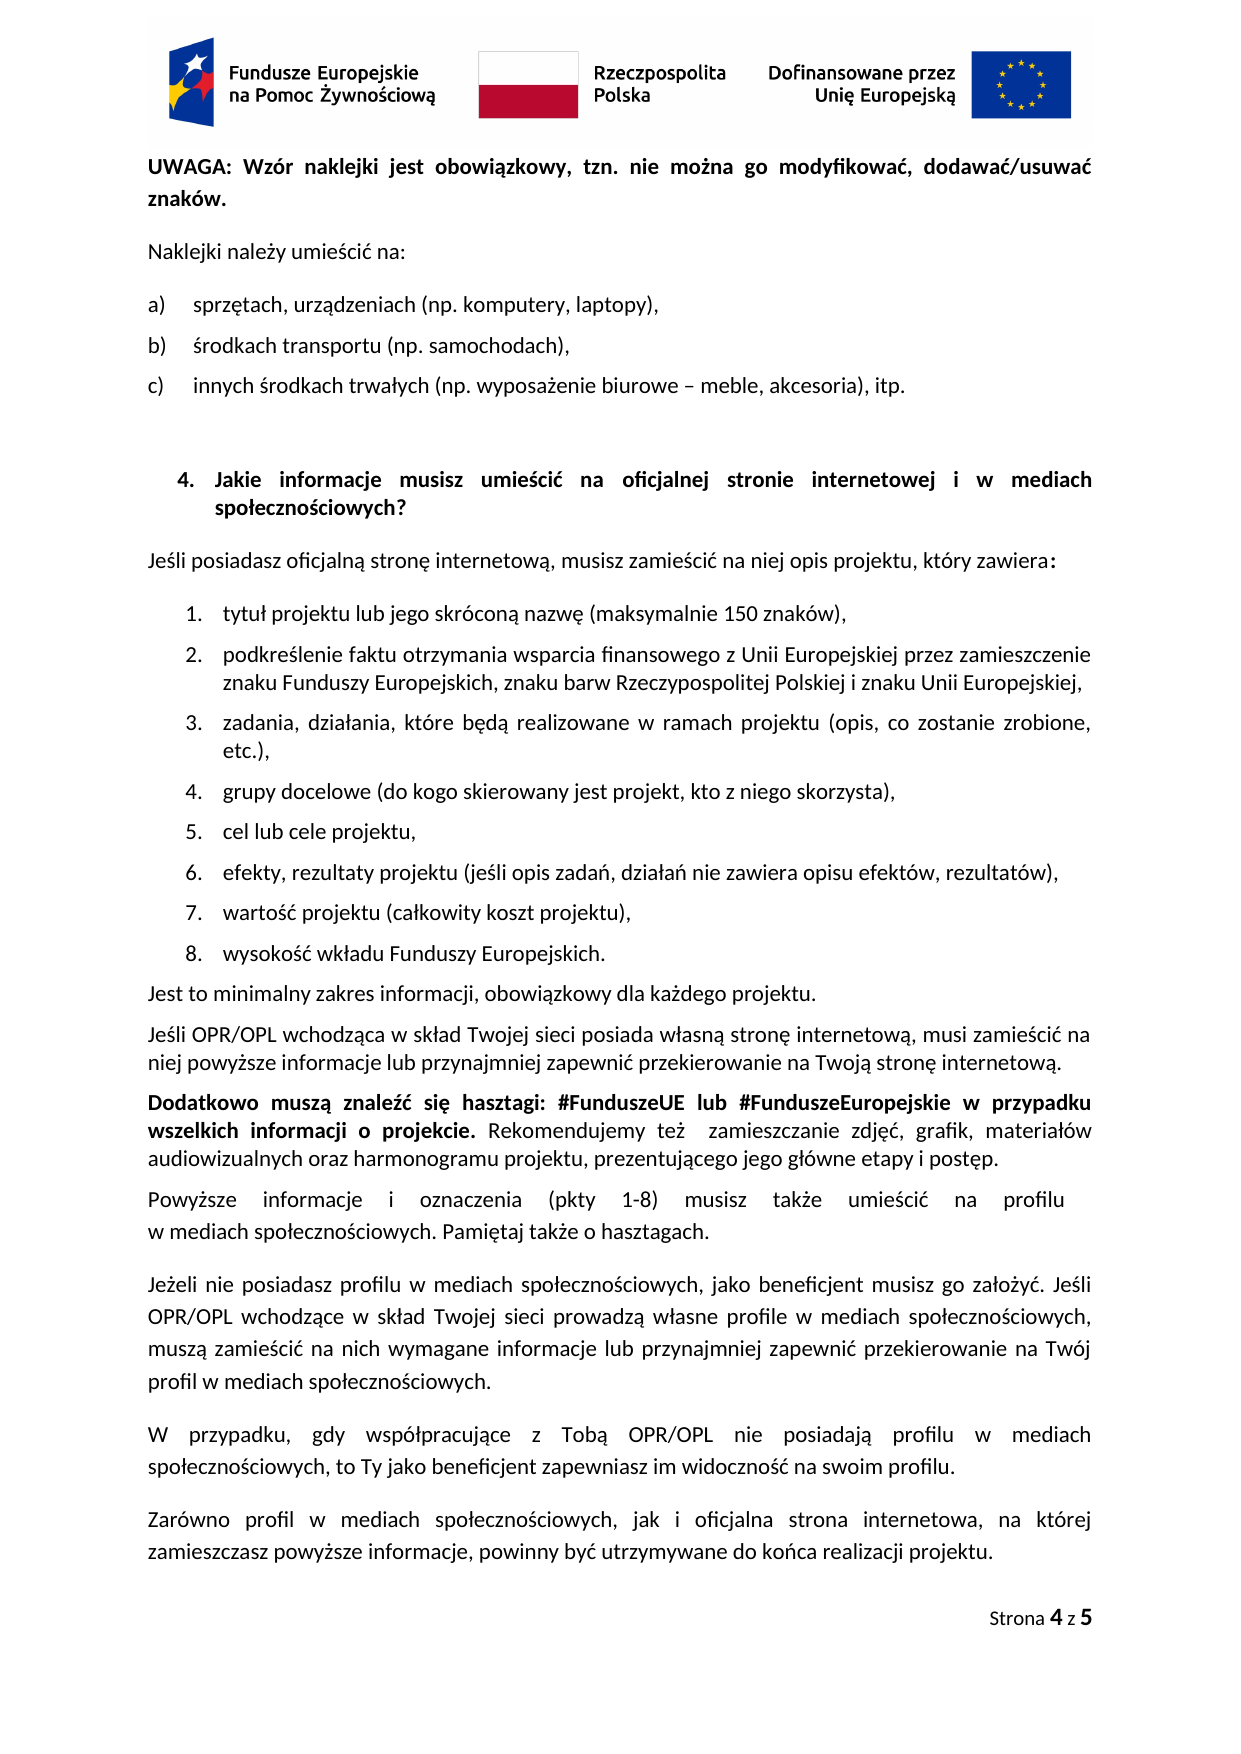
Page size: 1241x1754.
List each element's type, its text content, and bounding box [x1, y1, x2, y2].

text Jest to minimalny zakres informacji, obowiązkowy dla każdego projektu. [148, 979, 1093, 1007]
text Powyższe informacje i oznaczenia (pkty 1-8) musisz także umieścić na profilu w mediach społecznościowych. Pamiętaj także o hasztagach. [148, 1185, 1093, 1245]
list cel lub cele projektu, [185, 817, 1093, 845]
list środkach transportu (np. samochodach), [148, 331, 1093, 359]
list wartość projektu (całkowity koszt projektu), [185, 898, 1093, 926]
picture [147, 15, 1093, 149]
list grupy docelowe (do kogo skierowany jest projekt, kto z niego skorzysta), [185, 777, 1093, 805]
text Dodatkowo muszą znaleźć się hasztagi: #FunduszeUE lub #FunduszeEuropejskie w przypadku wszelkich informacji o projekcie. Rekomendujemy też zamieszczanie zdjęć, grafik, materiałów audiowizualnych oraz harmonogramu projektu, prezentującego jego główne etapy i postęp. [148, 1088, 1093, 1172]
text W przypadku, gdy współpracujące z Tobą OPR/OPL nie posiadają profilu w mediach społecznościowych, to Ty jako beneficjent zapewniasz im widoczność na swoim profilu. [148, 1420, 1093, 1480]
text Naklejki należy umieścić na: [148, 237, 1093, 266]
list efekty, rezultaty projektu (jeśli opis zadań, działań nie zawiera opisu efektów, rezultatów), [185, 858, 1093, 886]
list sprzętach, urządzeniach (np. komputery, laptopy), [148, 291, 1093, 318]
list tytuł projektu lub jego skróconą nazwę (maksymalnie 150 znaków), [185, 599, 1093, 627]
list innych środkach trwałych (np. wyposażenie biurowe – meble, akcesoria), itp. [148, 372, 1093, 399]
text Jeżeli nie posiadasz profilu w mediach społecznościowych, jako beneficjent musisz go założyć. Jeśli OPR/OPL wchodzące w skład Twojej sieci prowadzą własne profile w mediach społecznościowych, muszą zamieścić na nich wymagane informacje lub przynajmniej zapewnić przekierowanie na Twój profil w mediach społecznościowych. [148, 1270, 1093, 1395]
subtitle Jakie informacje musisz umieścić na oficjalnej stronie internetowej i w mediach społecznościowych? [177, 465, 1093, 521]
text Jeśli OPR/OPL wchodząca w skład Twojej sieci posiada własną stronę internetową, musi zamieścić na niej powyższe informacje lub przynajmniej zapewnić przekierowanie na Twoją stronę internetową. [148, 1020, 1093, 1076]
text Zarówno profil w mediach społecznościowych, jak i oficjalna strona internetowa, na której zamieszczasz powyższe informacje, powinny być utrzymywane do końca realizacji projektu. [148, 1505, 1093, 1565]
list wysokość wkładu Funduszy Europejskich. [185, 939, 1093, 967]
text UWAGA: Wzór naklejki jest obowiązkowy, tzn. nie można go modyfikować, dodawać/usuwać znaków. [148, 148, 1093, 212]
list zadania, działania, które będą realizowane w ramach projektu (opis, co zostanie zrobione, etc.), [185, 708, 1093, 764]
text Jeśli posiadasz oficjalną stronę internetową, musisz zamieścić na niej opis projektu, który zawiera: [148, 546, 1093, 574]
list podkreślenie faktu otrzymania wsparcia finansowego z Unii Europejskiej przez zamieszczenie znaku Funduszy Europejskich, znaku barw Rzeczypospolitej Polskiej i znaku Unii Europejskiej, [185, 640, 1093, 696]
